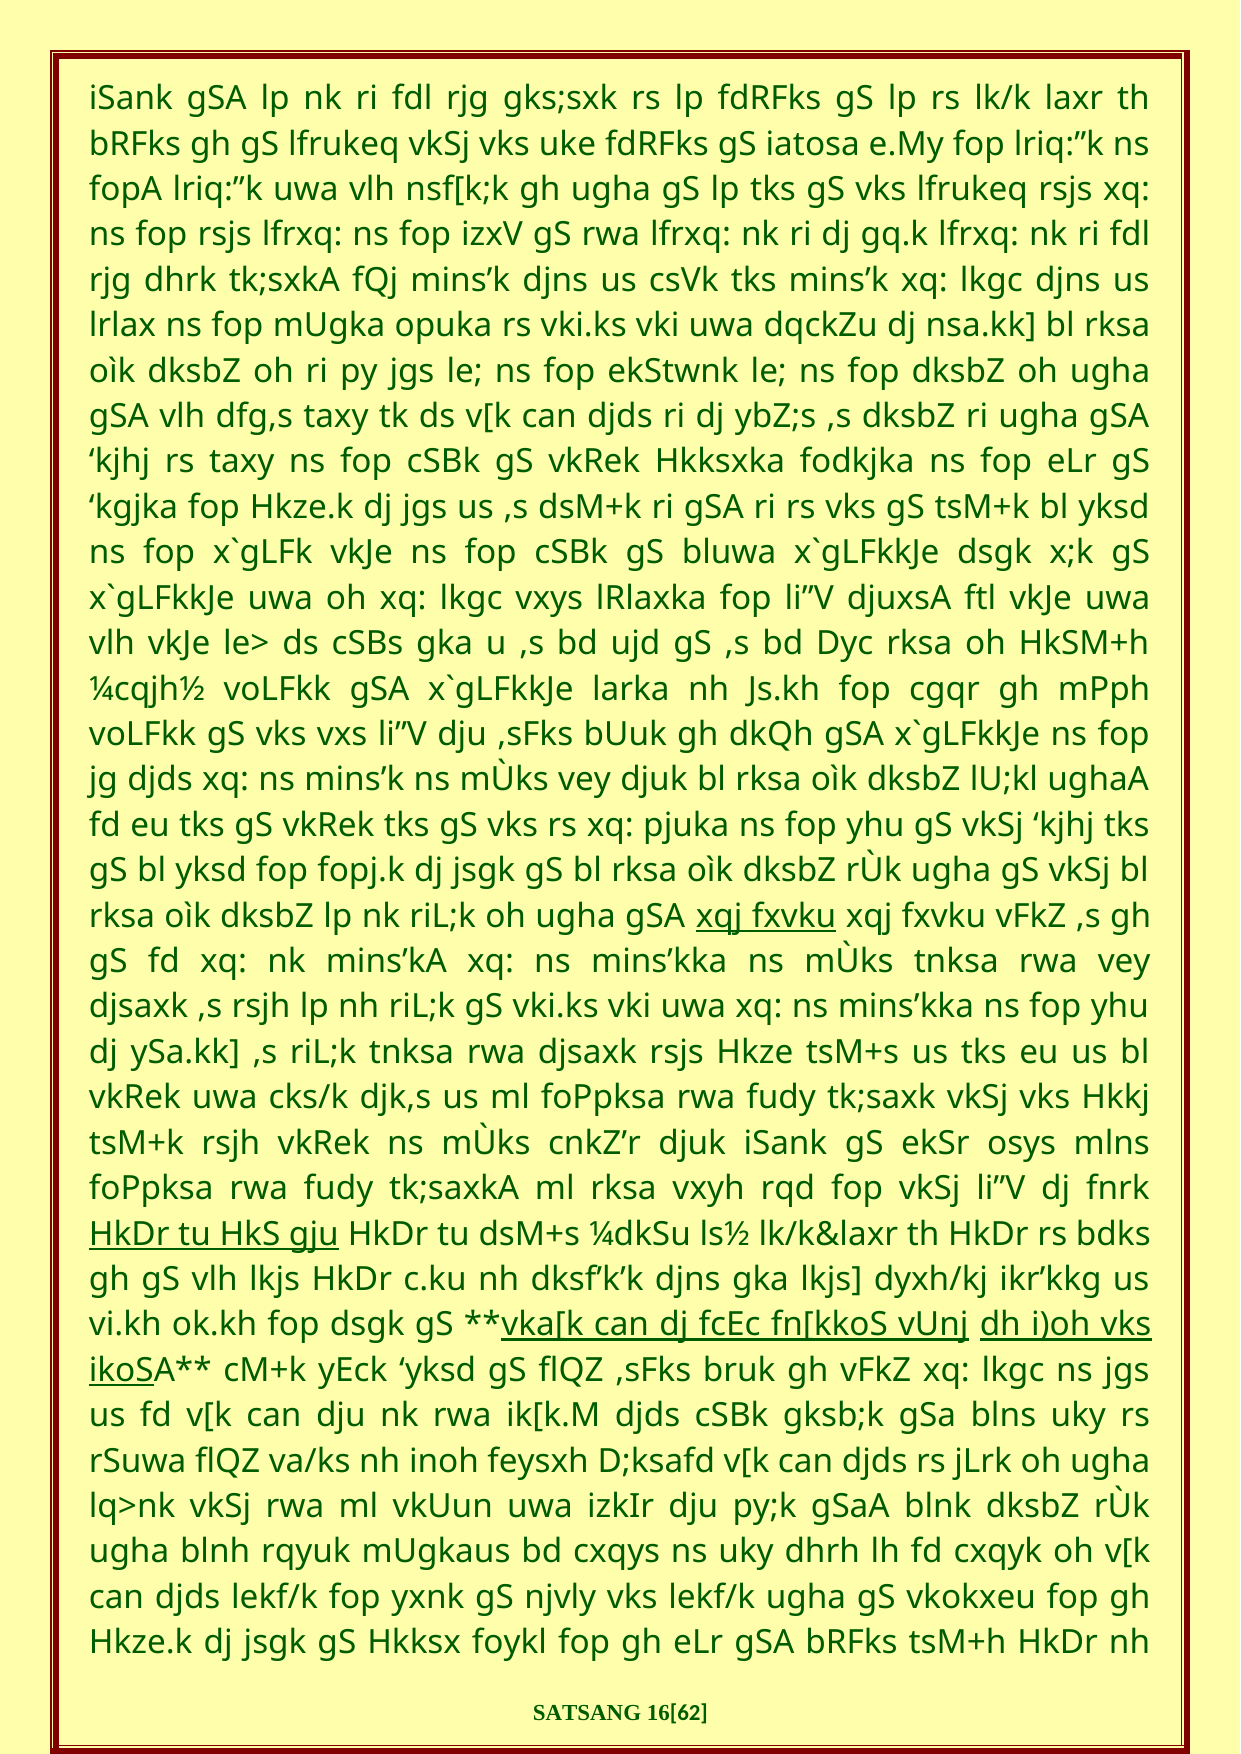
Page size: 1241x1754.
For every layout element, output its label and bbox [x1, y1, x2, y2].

text [89, 74, 1152, 1663]
